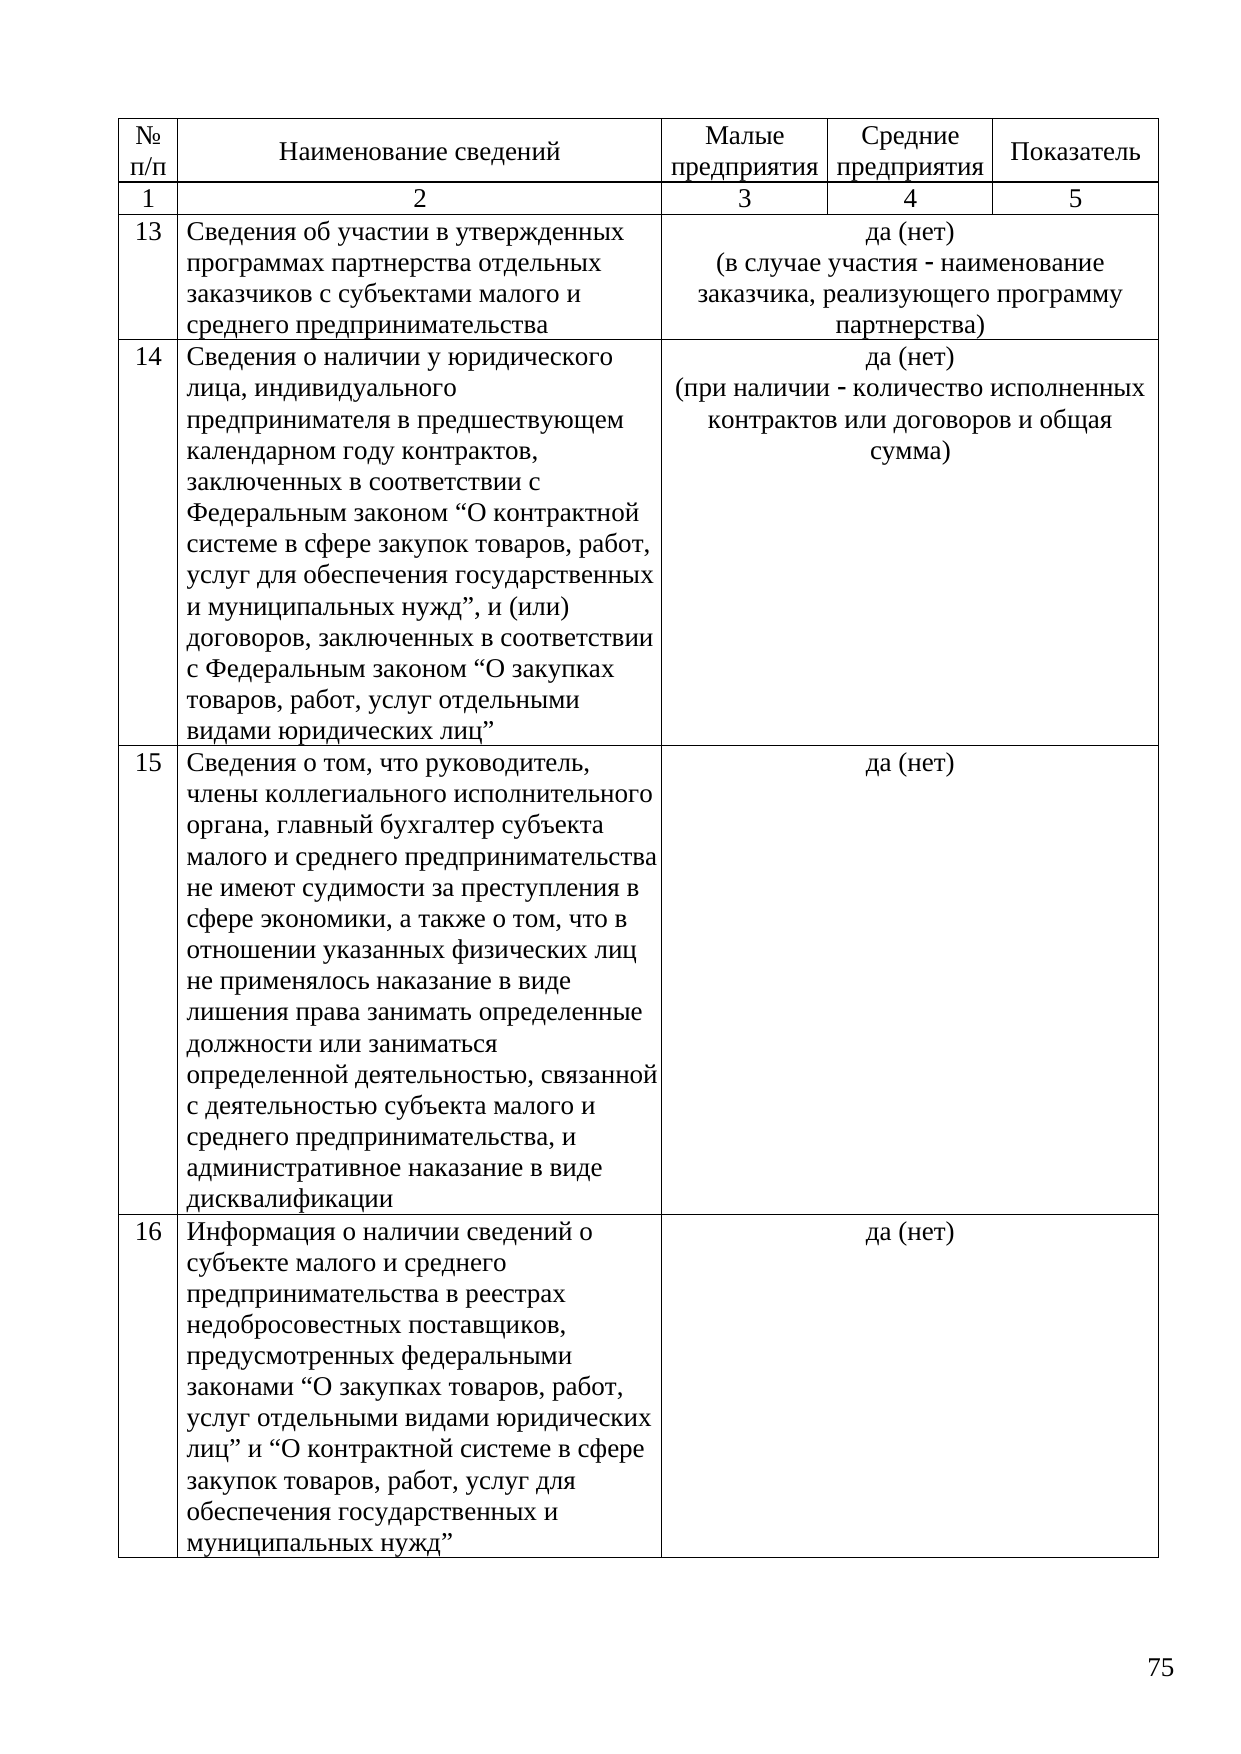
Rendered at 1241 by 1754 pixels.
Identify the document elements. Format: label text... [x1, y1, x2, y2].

table_cell 3 [662, 183, 827, 214]
table_cell 16 [119, 1215, 177, 1557]
table_cell Сведения об участии в утвержденных программах партнерства отдельных заказчиков с субъектами малого и среднего предпринимательства [178, 215, 661, 339]
table_cell да (нет) (при наличии количество исполненных контрактов или договоров и общая сумма) [662, 340, 1158, 745]
table_header Средние предприятия [828, 119, 992, 181]
table_cell да (нет) [662, 746, 1158, 1213]
table_header № п/п [119, 119, 177, 181]
table_cell Сведения о том, что руководитель, члены коллегиального исполнительного органа, главный бухгалтер субъекта малого и среднего предпринимательства не имеют судимости за преступления в сфере экономики, а также о том, что в отношении указанных физических лиц не применялось наказание в виде лишения права занимать определенные должности или заниматься определенной деятельностью, связанной с деятельностью субъекта малого и среднего предпринимательства, и административное наказание в виде дисквалификации [178, 746, 661, 1213]
table_cell Информация о наличии сведений о субъекте малого и среднего предпринимательства в реестрах недобросовестных поставщиков, предусмотренных федеральными законами “О закупках товаров, работ, услуг отдельными видами юридических лиц” и “О контрактной системе в сфере закупок товаров, работ, услуг для обеспечения государственных и муниципальных нужд” [178, 1215, 661, 1557]
table_header Показатель [993, 119, 1158, 181]
table_cell да (нет) [662, 1215, 1158, 1557]
table_header Малые предприятия [662, 119, 827, 181]
table_cell Сведения о наличии у юридического лица, индивидуального предпринимателя в предшествующем календарном году контрактов, заключенных в соответствии с Федеральным законом “О контрактной системе в сфере закупок товаров, работ, услуг для обеспечения государственных и муниципальных нужд”, и (или) договоров, заключенных в соответствии с Федеральным законом “О закупках товаров, работ, услуг отдельными видами юридических лиц” [178, 340, 661, 745]
table_cell да (нет) (в случае участия наименование заказчика, реализующего программу партнерства) [662, 215, 1158, 339]
table_cell 5 [993, 183, 1158, 214]
table_cell 2 [178, 183, 661, 214]
table_cell 13 [119, 215, 177, 339]
table_cell 4 [828, 183, 992, 214]
table_header Наименование сведений [178, 119, 661, 181]
table_cell 1 [119, 183, 177, 214]
table_cell 14 [119, 340, 177, 745]
table_cell 15 [119, 746, 177, 1213]
